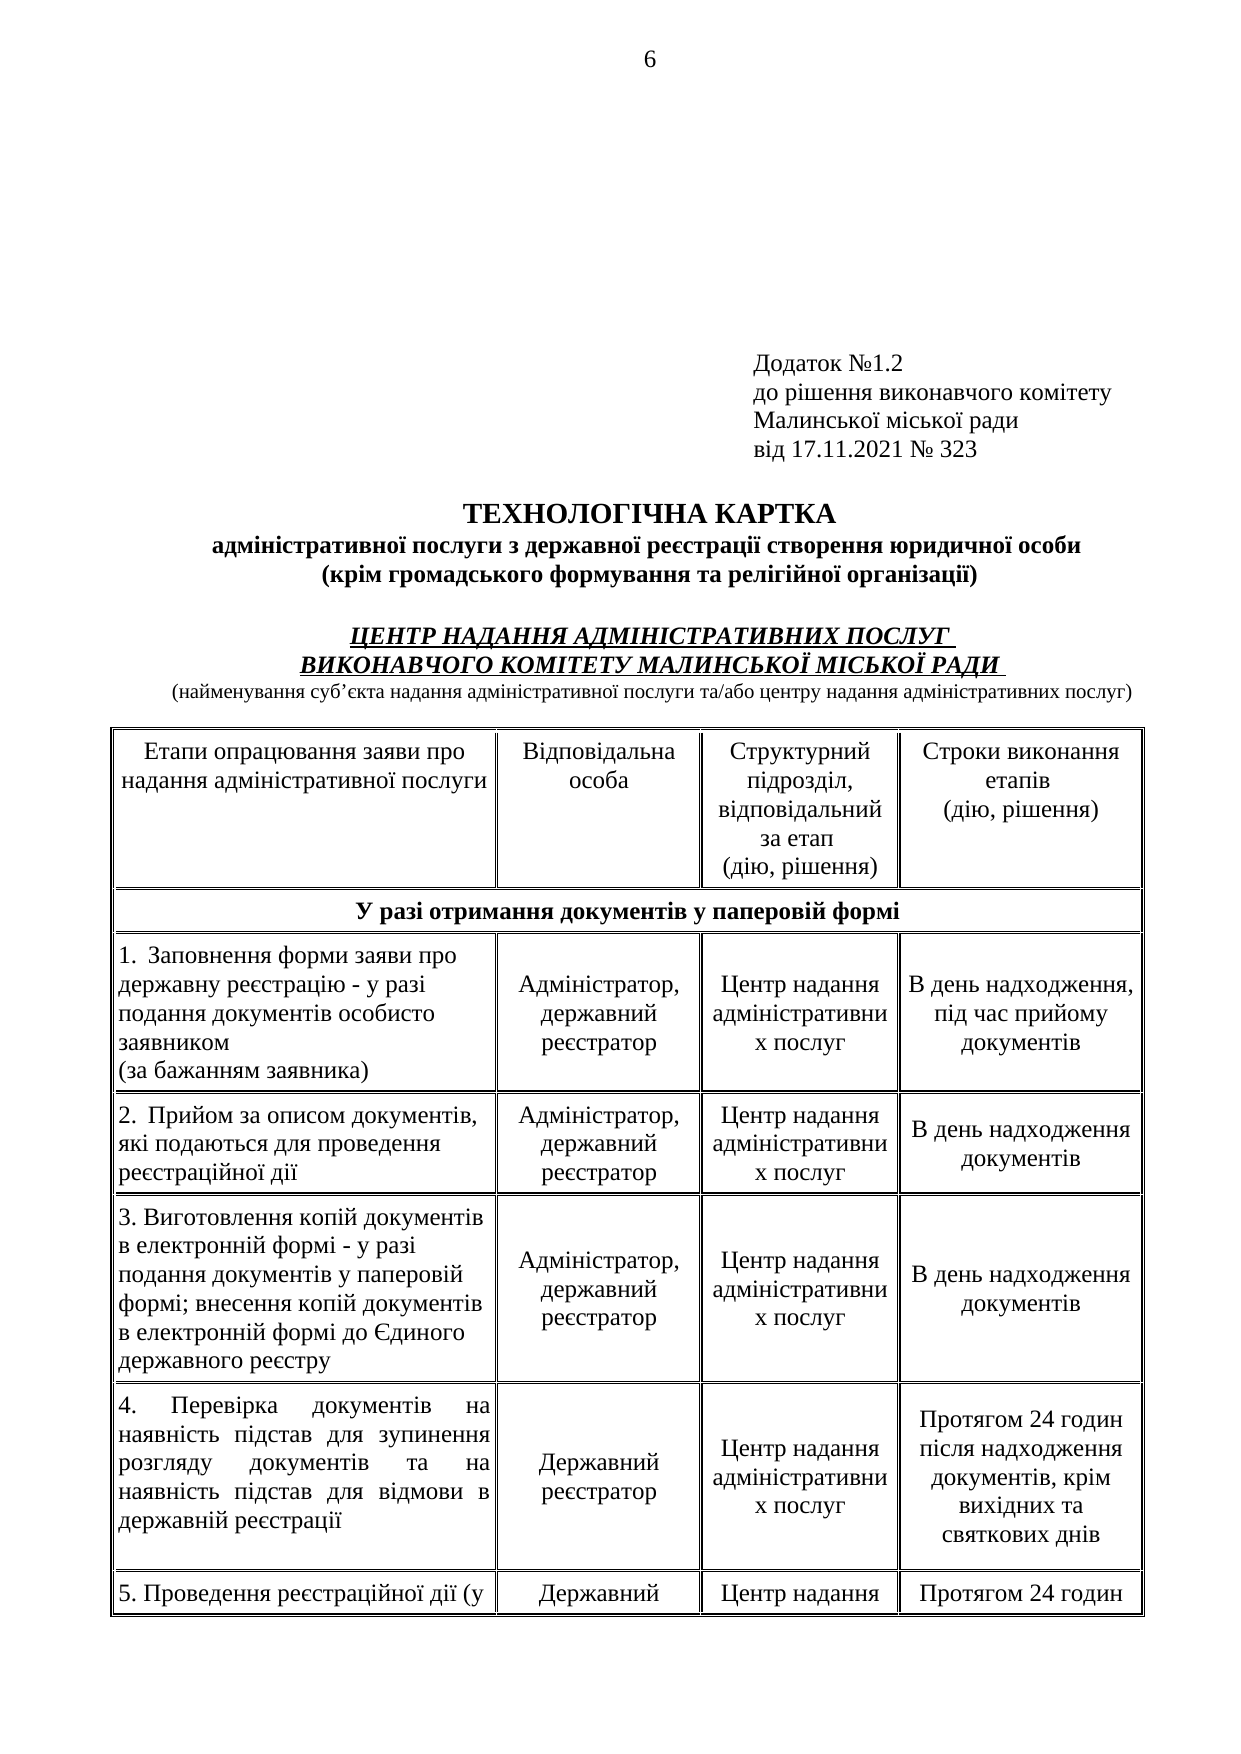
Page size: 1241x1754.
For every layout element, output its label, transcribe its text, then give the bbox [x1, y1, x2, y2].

table_cell Заповнення форми заяви про державну реєстрацію - у разі подання документів особисто заявником (за бажанням заявника) [112, 931, 497, 1090]
table_header Відповідальна особа [497, 728, 701, 886]
table_cell Протягом 24 годин після надходження документів, крім вихідних та святкових днів [899, 1381, 1143, 1569]
table_cell Адміністратор, державний реєстратор [498, 1094, 699, 1192]
table_cell Центр надання адміністративних послуг [703, 1384, 897, 1569]
text адміністративної послуги з державної реєстрації створення юридичної особи (крім громадського формування та релігійної організації) [118, 530, 1181, 588]
text (найменування суб’єкта надання адміністративної послуги та/або центру надання адміністративних послуг) [118, 679, 1181, 703]
table_cell Центр надання адміністративних послуг [703, 934, 897, 1090]
table_header Етапи опрацювання заяви про надання адміністративної послуги [114, 730, 497, 886]
table_cell В день надходження документів [901, 1192, 1142, 1381]
table_cell В день надходження документів [901, 1090, 1142, 1192]
text ЦЕНТР НАДАННЯ АДМІНІСТРАТИВНИХ ПОСЛУГ [118, 621, 1181, 650]
text ТЕХНОЛОГІЧНА КАРТКА [118, 497, 1181, 530]
table_cell 3. Виготовлення копій документів в електронній формі - у разі подання документів у паперовій формі; внесення копій документів в електронній формі до Єдиного державного реєстру [114, 1192, 495, 1381]
table_header Структурний підрозділ, відповідальний за етап (дію, рішення) [701, 728, 899, 886]
table_header Строки виконання етапів (дію, рішення) [899, 730, 1141, 886]
table_cell 4. Перевірка документів на наявність підстав для зупинення розгляду документів та на наявність підстав для відмови в державній реєстрації [112, 1381, 497, 1569]
table_cell Державний реєстратор [498, 1384, 699, 1569]
text від 17.11.2021 № 323 [118, 434, 1181, 463]
text ВИКОНАВЧОГО КОМІТЕТУ МАЛИНСЬКОЇ МІСЬКОЇ РАДИ [118, 650, 1181, 679]
text до рішення виконавчого комітету Малинської міської ради [753, 377, 1181, 434]
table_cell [497, 1569, 701, 1613]
table_cell Прийом за описом документів, які подаються для проведення реєстраційної дії [114, 1090, 495, 1192]
table_cell Адміністратор, державний реєстратор [498, 934, 699, 1090]
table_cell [701, 1569, 899, 1613]
text Додаток №1.2 [753, 348, 1181, 377]
table_cell У разі отримання документів у паперовій формі [114, 886, 1142, 931]
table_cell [112, 1569, 497, 1613]
table_cell В день надходження, під час прийому документів [899, 931, 1143, 1090]
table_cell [899, 1569, 1143, 1613]
table_cell Центр надання адміністративних послуг [703, 1196, 897, 1381]
table_cell Центр надання адміністративних послуг [703, 1094, 897, 1192]
table_cell Адміністратор, державний реєстратор [498, 1196, 699, 1381]
